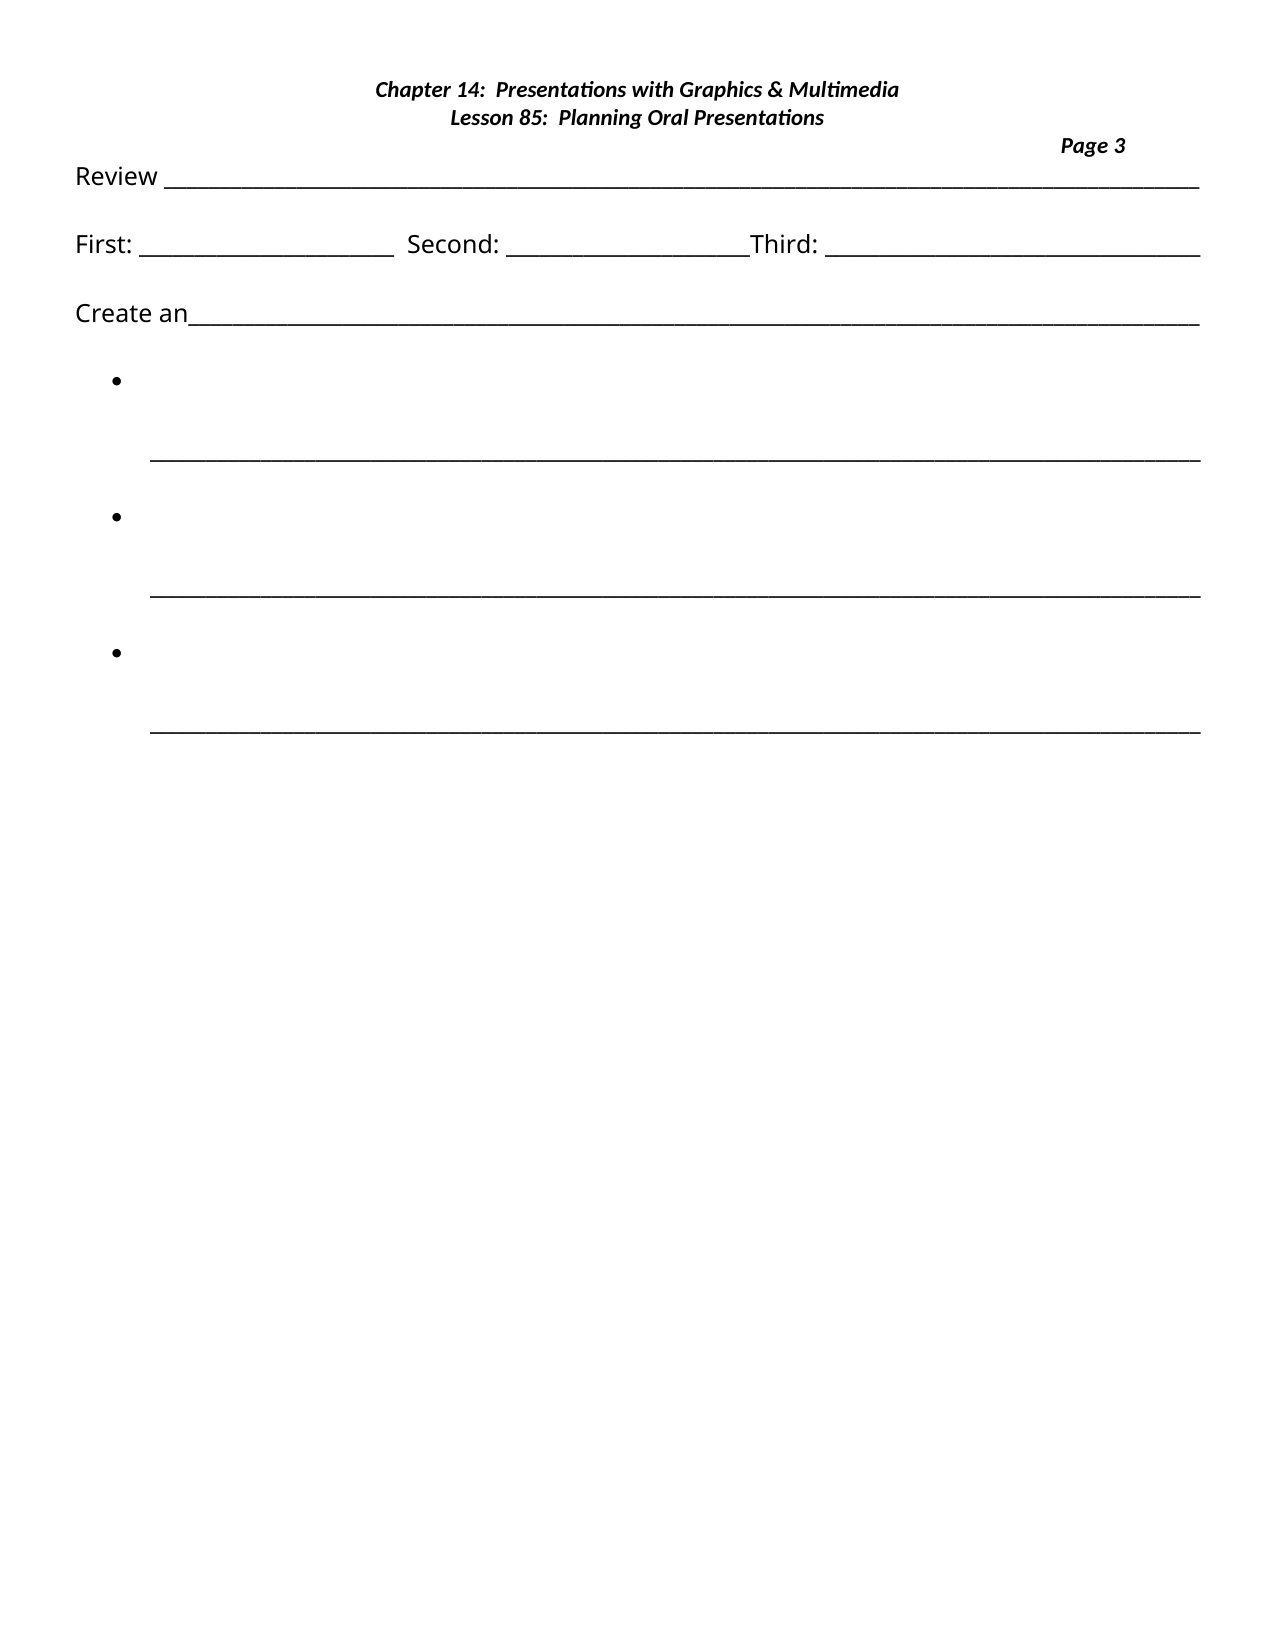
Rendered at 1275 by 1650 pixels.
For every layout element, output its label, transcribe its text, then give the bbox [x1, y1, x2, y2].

text Create an [75, 295, 1200, 329]
text First: _______________________ Second: ______________________Third: [75, 227, 1200, 261]
text Review [75, 159, 1200, 193]
